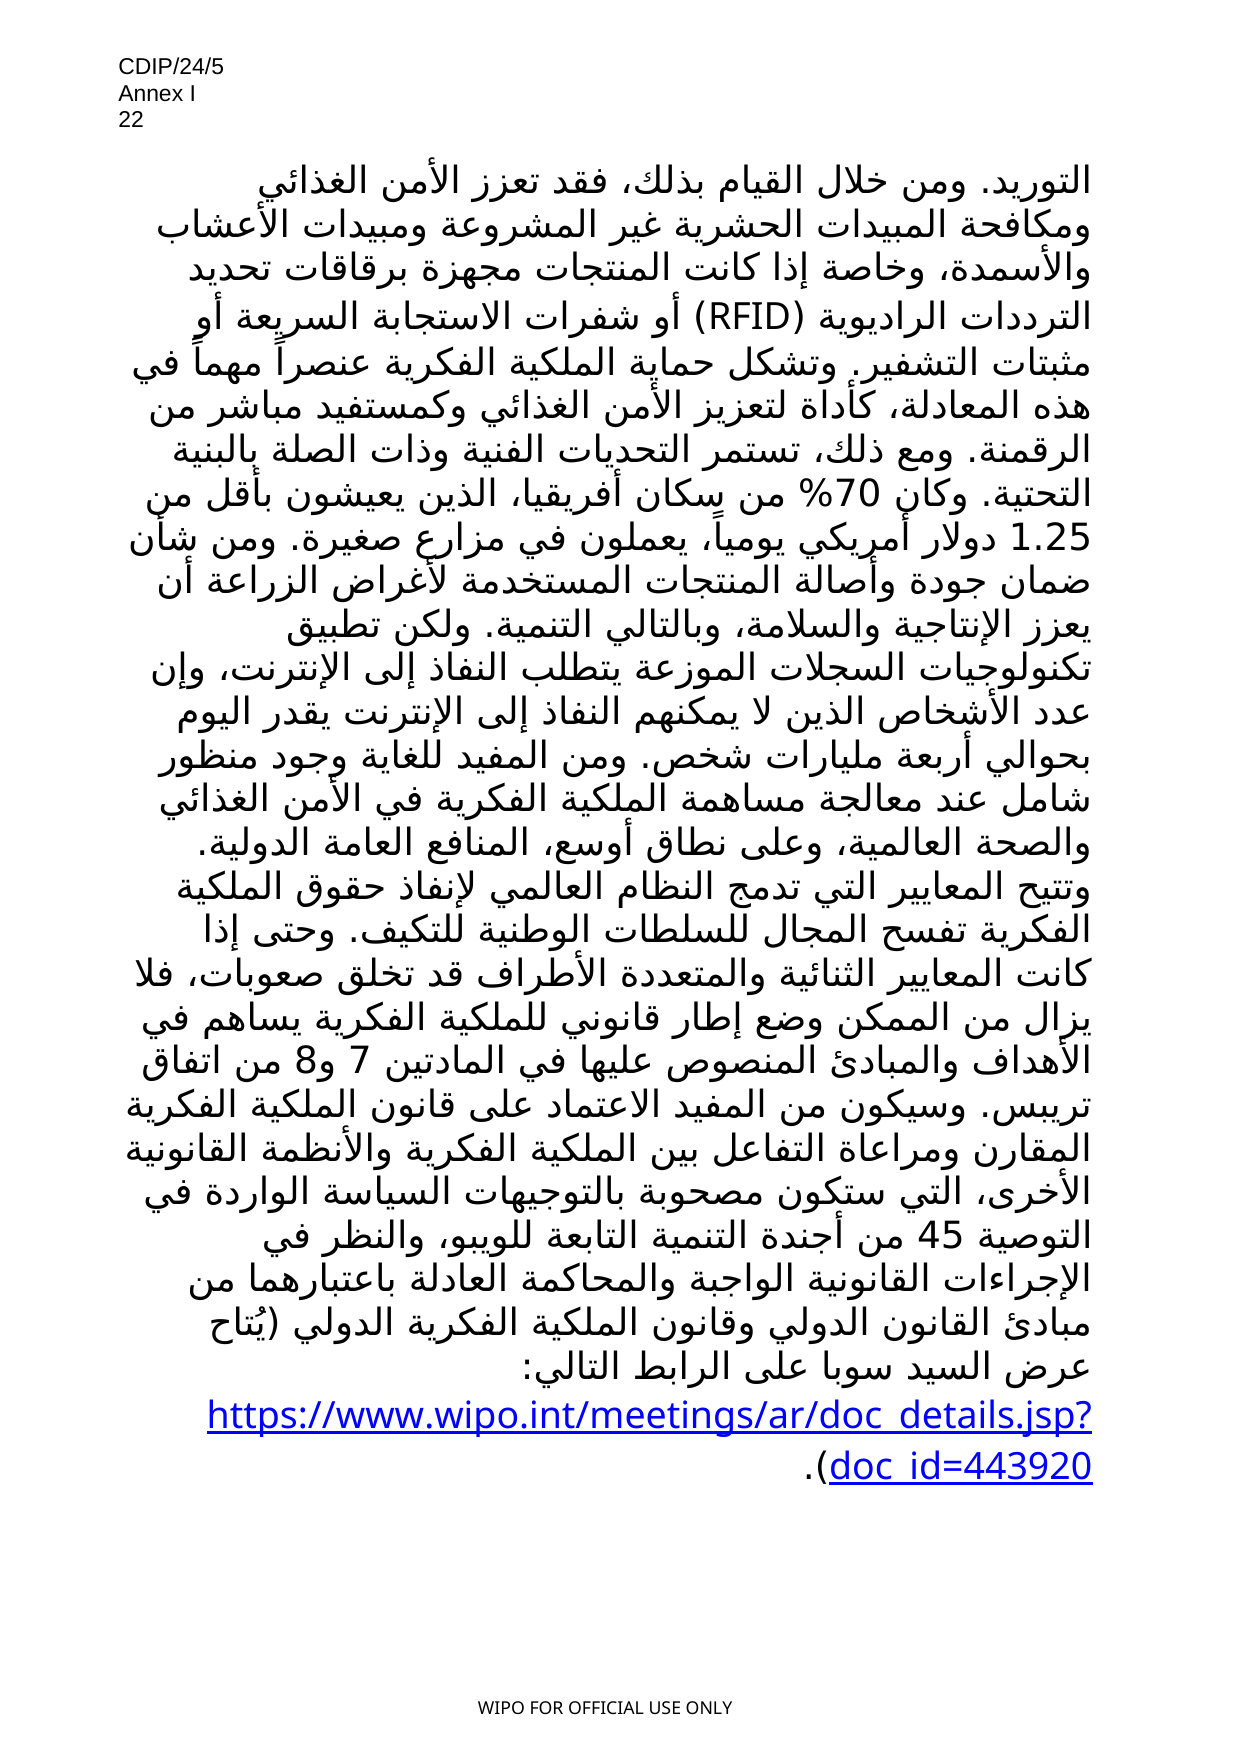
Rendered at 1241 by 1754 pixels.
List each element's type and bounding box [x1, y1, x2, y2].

list [118, 158, 1092, 1490]
